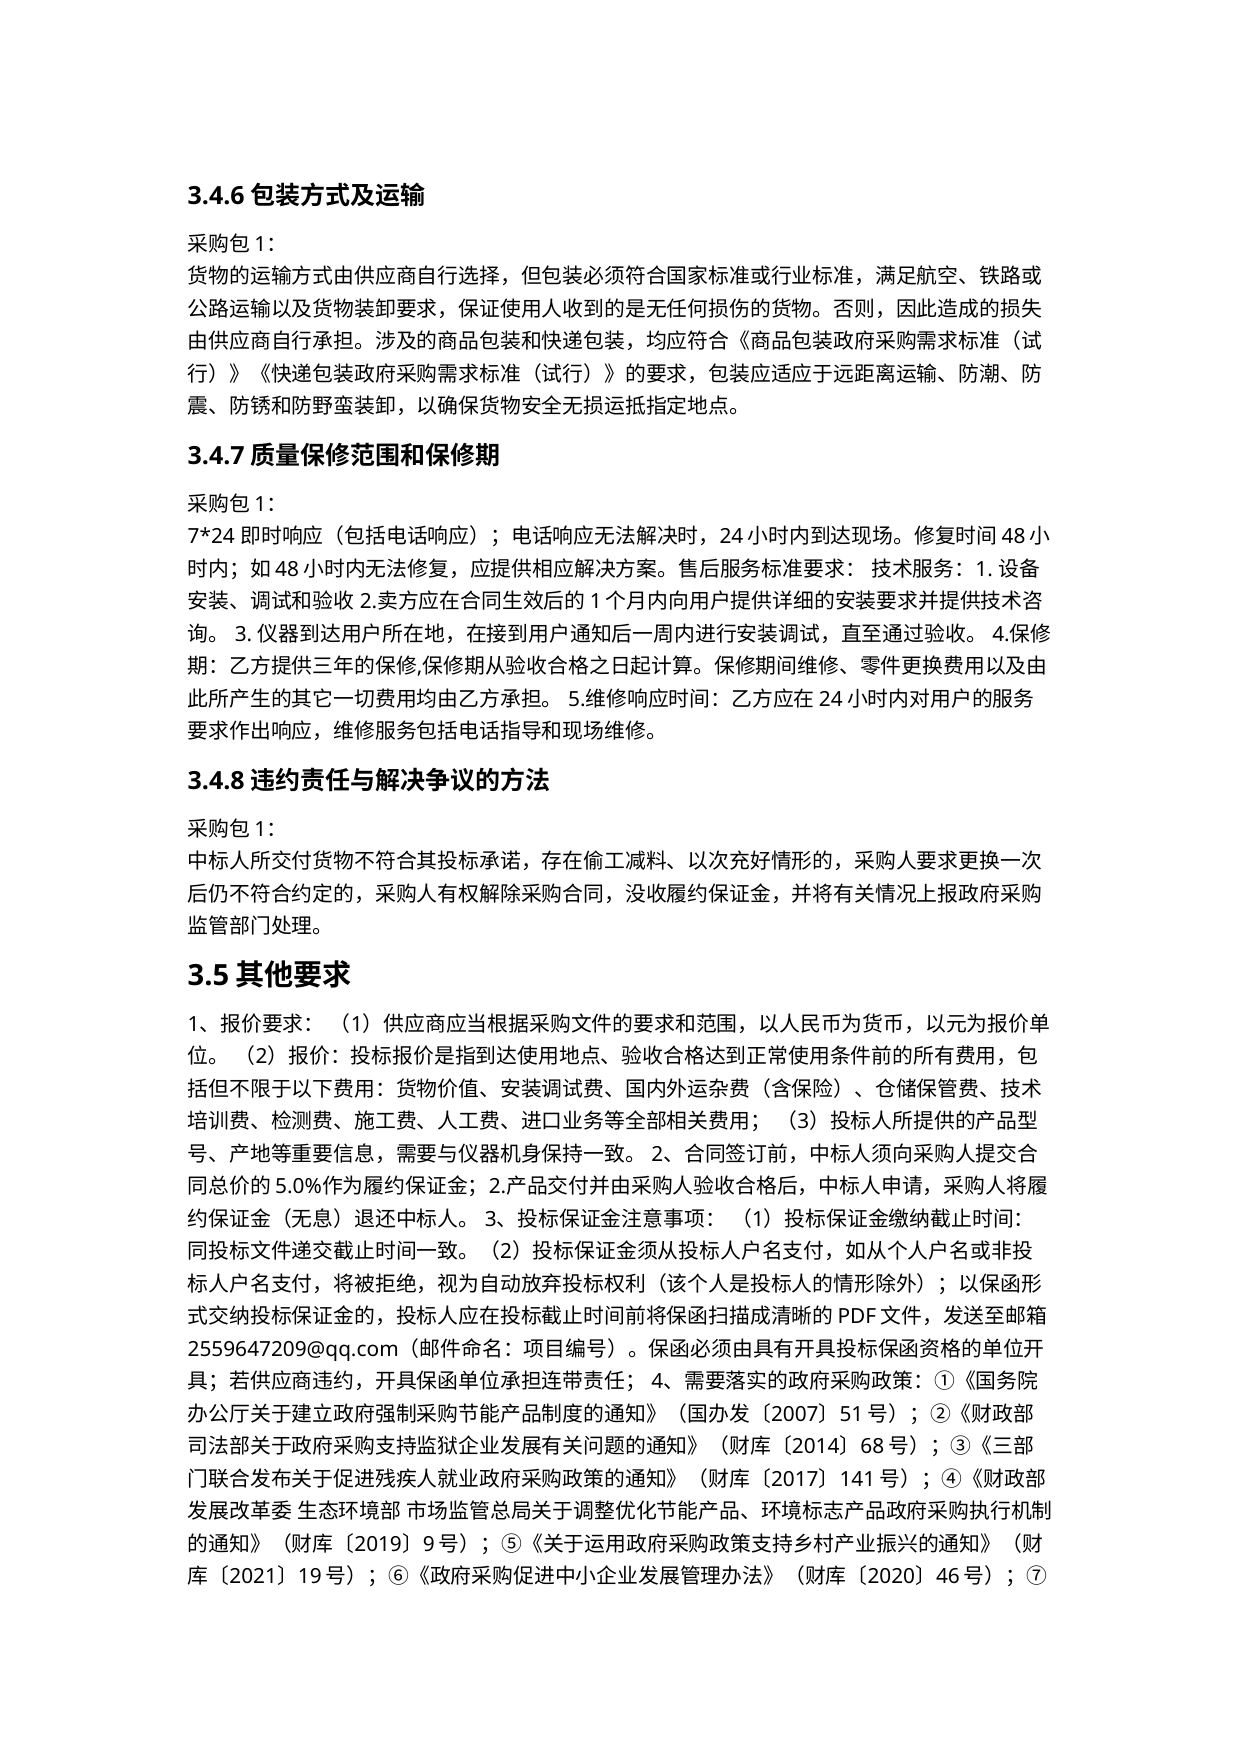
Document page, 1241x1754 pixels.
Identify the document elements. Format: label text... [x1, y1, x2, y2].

text 7*24 即时响应（包括电话响应）；电话响应无法解决时，24小时内到达现场。修复时间48小时内；如48小时内无法修复，应提供相应解决方案。售后服务标准要求： 技术服务：1. 设备安装、调试和验收 2.卖方应在合同生效后的1个月内向用户提供详细的安装要求并提供技术咨询。 3. 仪器到达用户所在地，在接到用户通知后一周内进行安装调试，直至通过验收。 4.保修期：乙方提供三年的保修,保修期从验收合格之日起计算。保修期间维修、零件更换费用以及由此所产生的其它一切费用均由乙方承担。 5.维修响应时间：乙方应在24小时内对用户的服务要求作出响应，维修服务包括电话指导和现场维修。 [187, 519, 1053, 747]
text 采购包1： [187, 812, 1053, 844]
text 货物的运输方式由供应商自行选择，但包装必须符合国家标准或行业标准，满足航空、铁路或公路运输以及货物装卸要求，保证使用人收到的是无任何损伤的货物。否则，因此造成的损失由供应商自行承担。涉及的商品包装和快递包装，均应符合《商品包装政府采购需求标准（试行）》《快递包装政府采购需求标准（试行）》的要求，包装应适应于远距离运输、防潮、防震、防锈和防野蛮装卸，以确保货物安全无损运抵指定地点。 [187, 259, 1053, 422]
text 3.4.7质量保修范围和保修期 [187, 422, 1053, 487]
text 采购包1： [187, 227, 1053, 259]
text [187, 1007, 1053, 1592]
text 3.4.6包装方式及运输 [187, 162, 1053, 227]
text 3.5其他要求 [187, 942, 1053, 1007]
text 3.4.8违约责任与解决争议的方法 [187, 747, 1053, 812]
text 采购包1： [187, 487, 1053, 519]
text 中标人所交付货物不符合其投标承诺，存在偷工减料、以次充好情形的，采购人要求更换一次后仍不符合约定的，采购人有权解除采购合同，没收履约保证金，并将有关情况上报政府采购监管部门处理。 [187, 844, 1053, 942]
